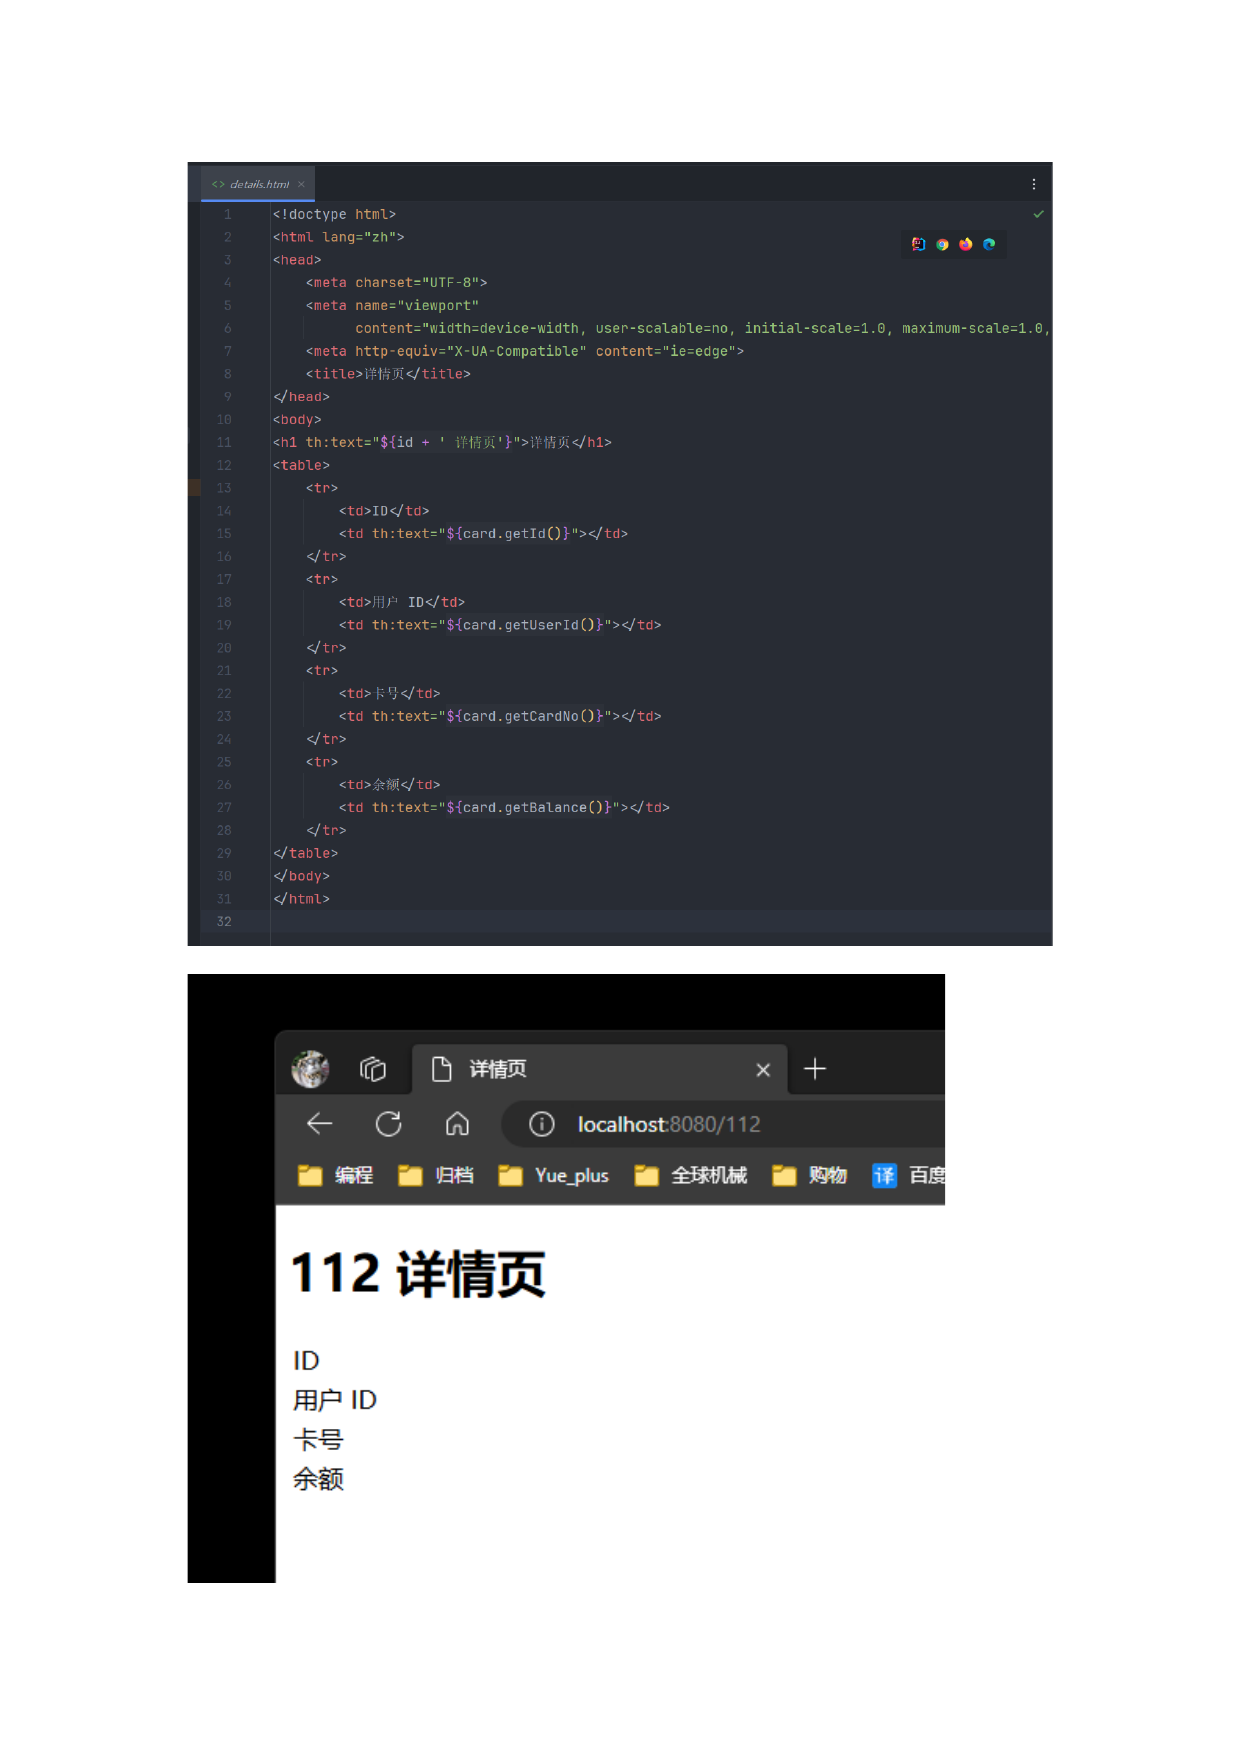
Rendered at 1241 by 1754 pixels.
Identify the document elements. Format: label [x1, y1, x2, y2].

picture [187, 162, 1053, 946]
picture [187, 974, 946, 1583]
